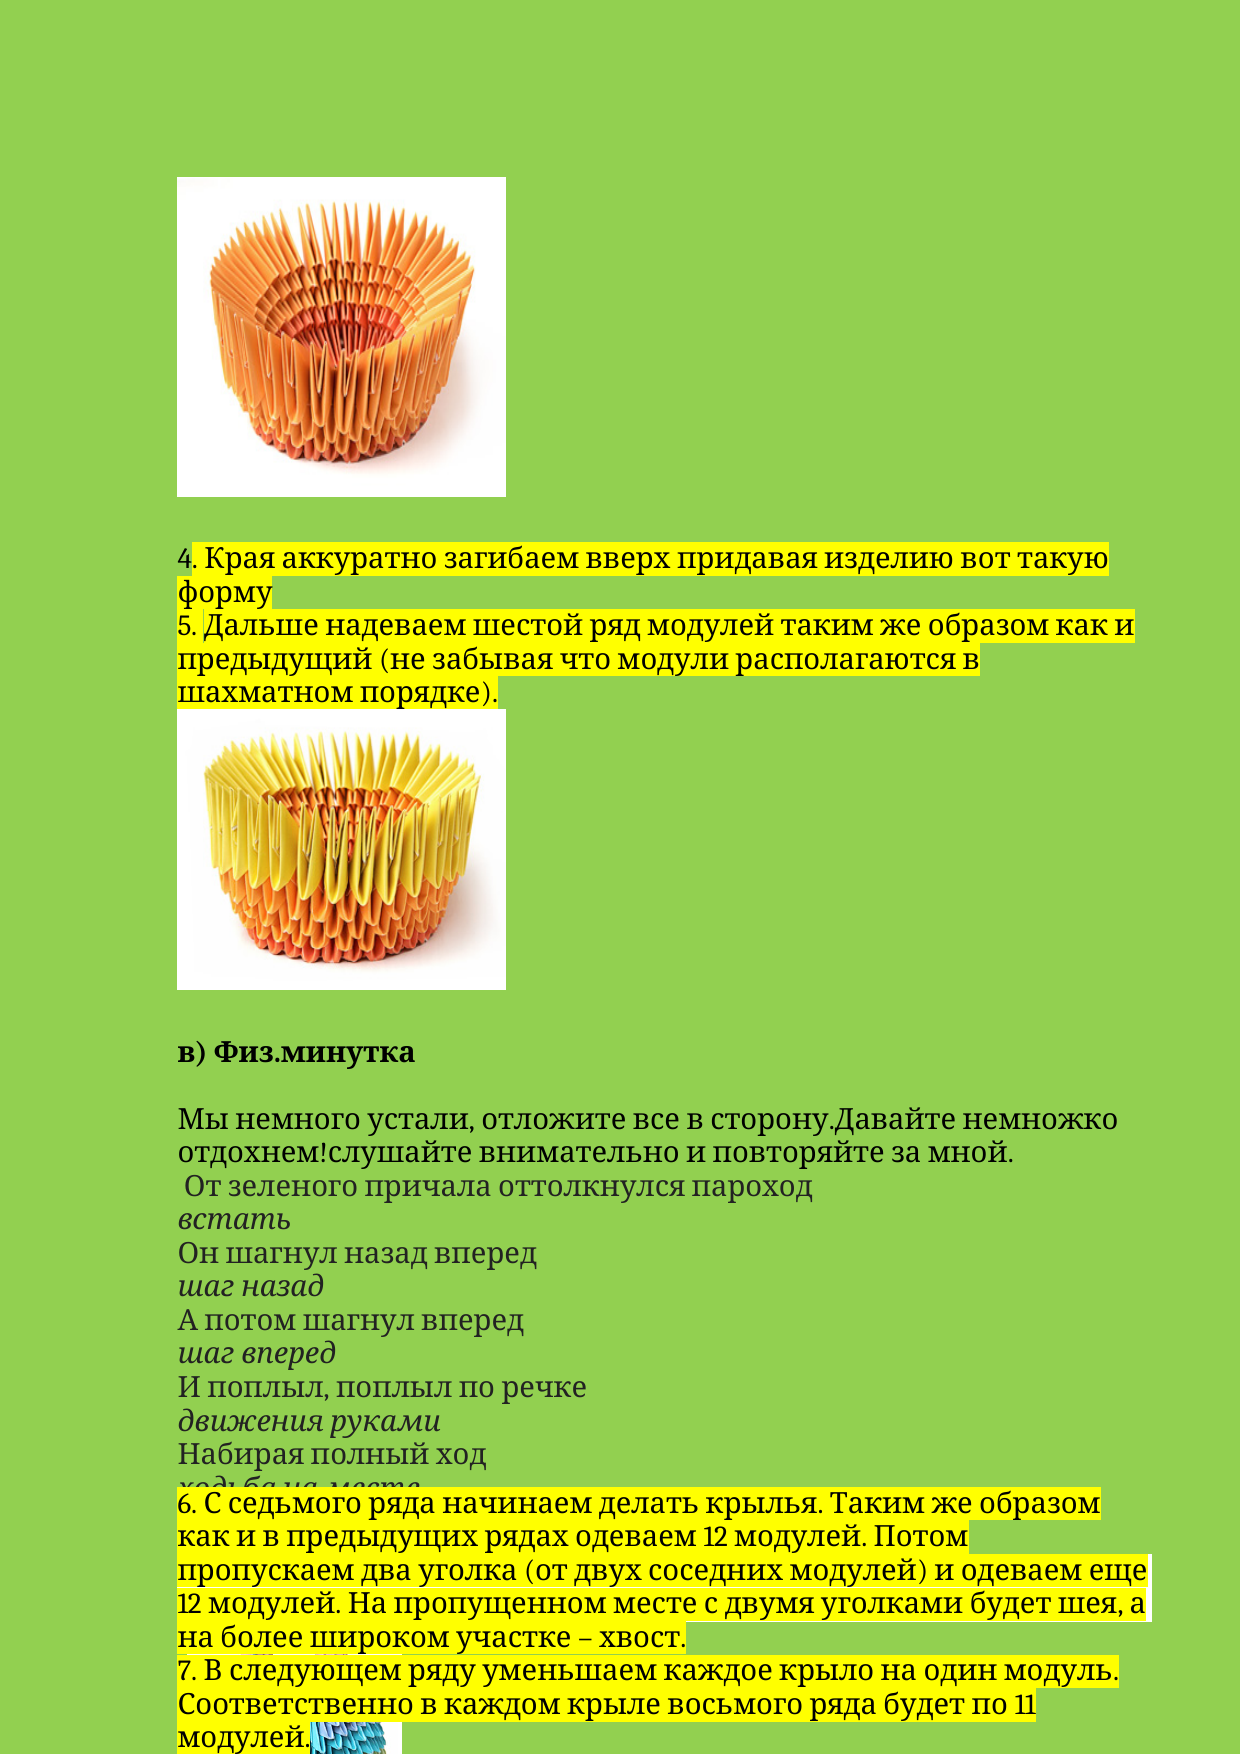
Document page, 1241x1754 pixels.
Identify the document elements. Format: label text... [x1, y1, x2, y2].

text Мы немного устали, отложите все в сторону.Давайте немножко отдохнем!слушайте внимательно и повторяйте за мной. [177, 1103, 1152, 1170]
text 5. Дальше надеваем шестой ряд модулей таким же образом как и предыдущий (не забывая что модули располагаются в шахматном порядке). [498, 609, 1152, 710]
picture [177, 177, 506, 497]
picture [177, 709, 506, 990]
text От зеленого причала оттолкнулся пароход встать Он шагнул назад вперед шаг назад А потом шагнул вперед шаг вперед И поплыл, поплыл по речке движения руками Набирая полный ход ходьба на месте [177, 1170, 1152, 1487]
text 7. В следующем ряду уменьшаем каждое крыло на один модуль. Соответственно в каждом крыле восьмого ряда будет по 11 модулей. [177, 1654, 1152, 1754]
text 4. Края аккуратно загибаем вверх придавая изделию вот такую форму [272, 542, 1152, 609]
text в) Физ.минутка [177, 1036, 1152, 1069]
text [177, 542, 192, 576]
text 6. С седьмого ряда начинаем делать крылья. Таким же образом как и в предыдущих рядах одеваем 12 модулей. Потом пропускаем два уголка (от двух соседних модулей) и одеваем еще 12 модулей. На пропущенном месте с двумя уголками будет шея, а на более широком участке – хвост. [177, 1487, 1152, 1654]
